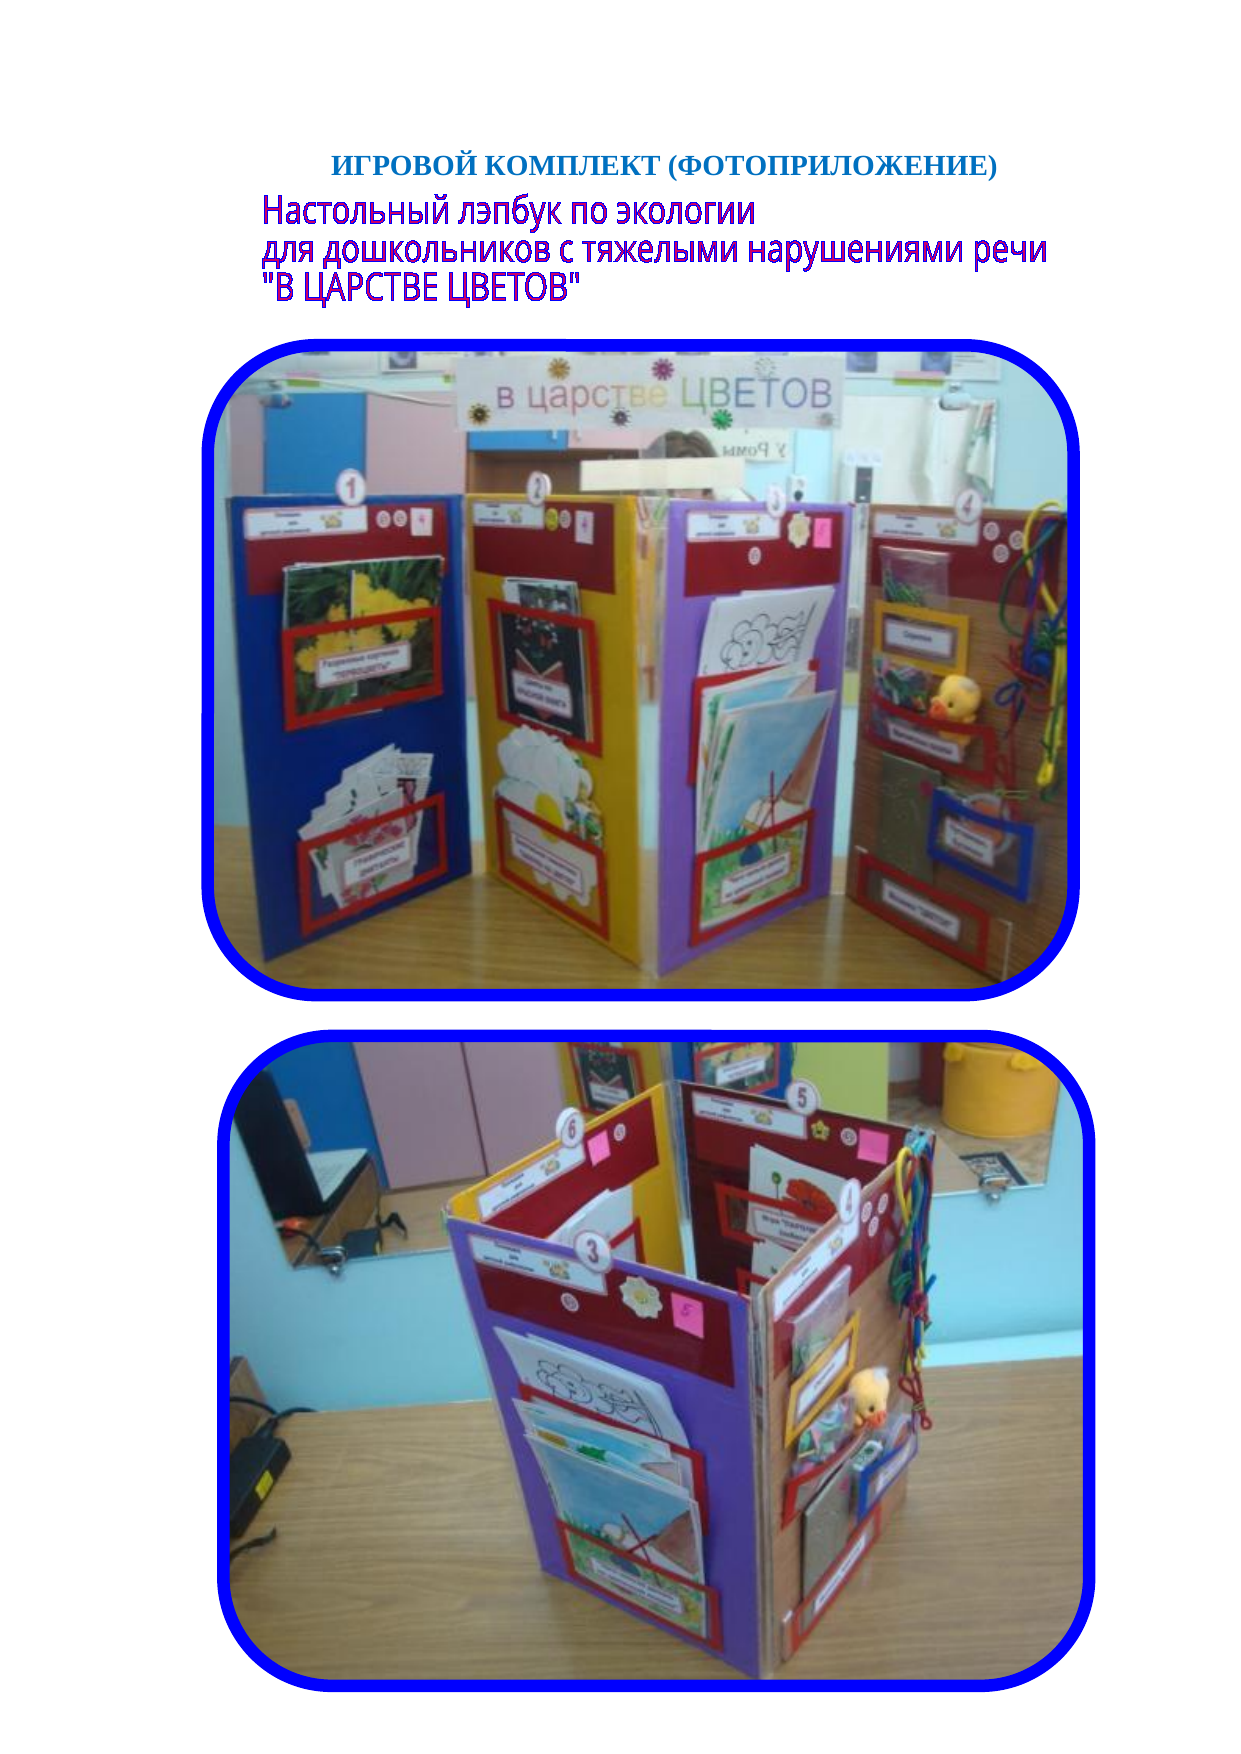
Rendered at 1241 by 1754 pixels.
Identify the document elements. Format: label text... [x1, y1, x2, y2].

picture [214, 352, 1067, 988]
text ИГРОВОЙ КОМПЛЕКТ (ФОТОПРИЛОЖЕНИЕ) [177, 148, 1152, 181]
picture [230, 1043, 1082, 1679]
